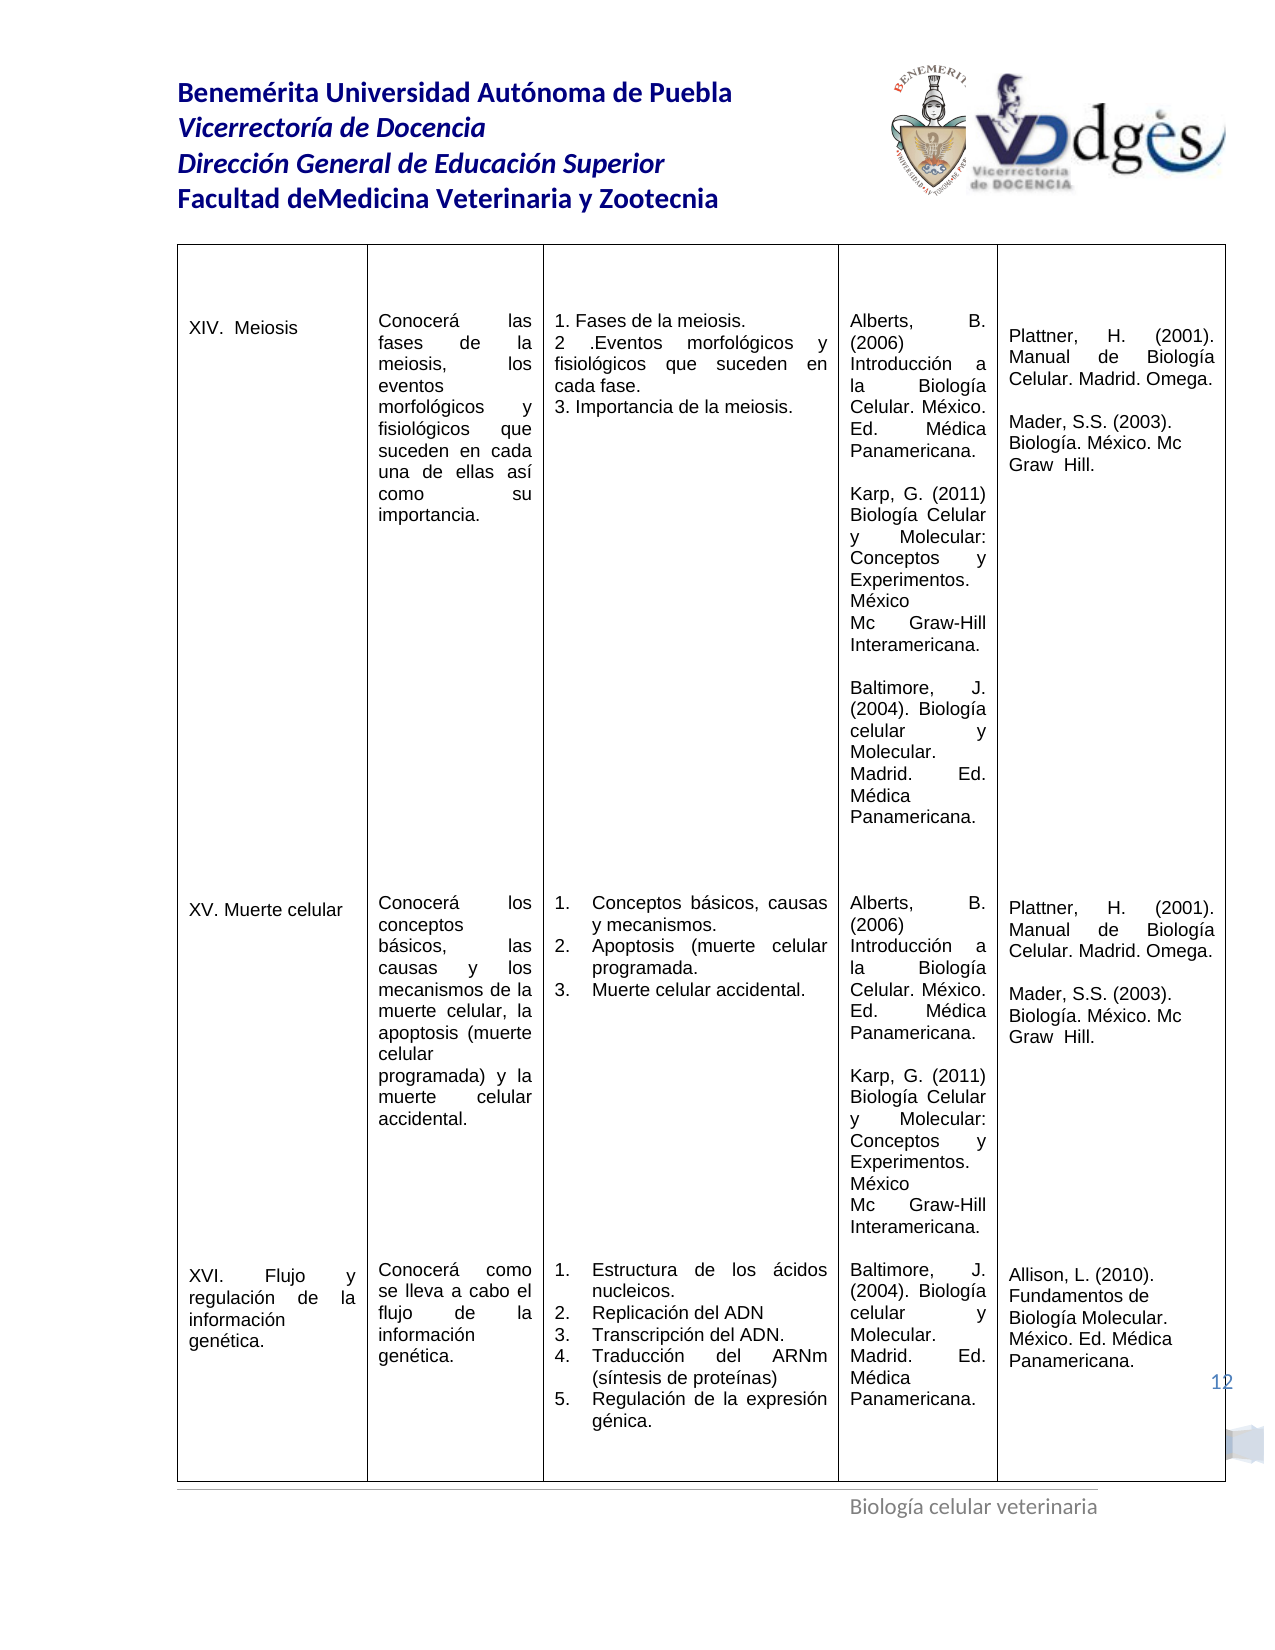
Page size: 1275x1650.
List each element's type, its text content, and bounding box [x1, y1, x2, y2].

table_cell Karp, G. (20) Biología Celular y Molecular: Conceptos y Experimentos. Mc Graw-Hill Interamericana [839, 245, 997, 1481]
table_cell [998, 245, 1225, 1481]
table_cell Núcleo celular Ciclo celular Mitosis Meiosis Muerte celular Flujo y regulación de la información genética. [178, 245, 367, 1481]
picture [891, 65, 1226, 196]
